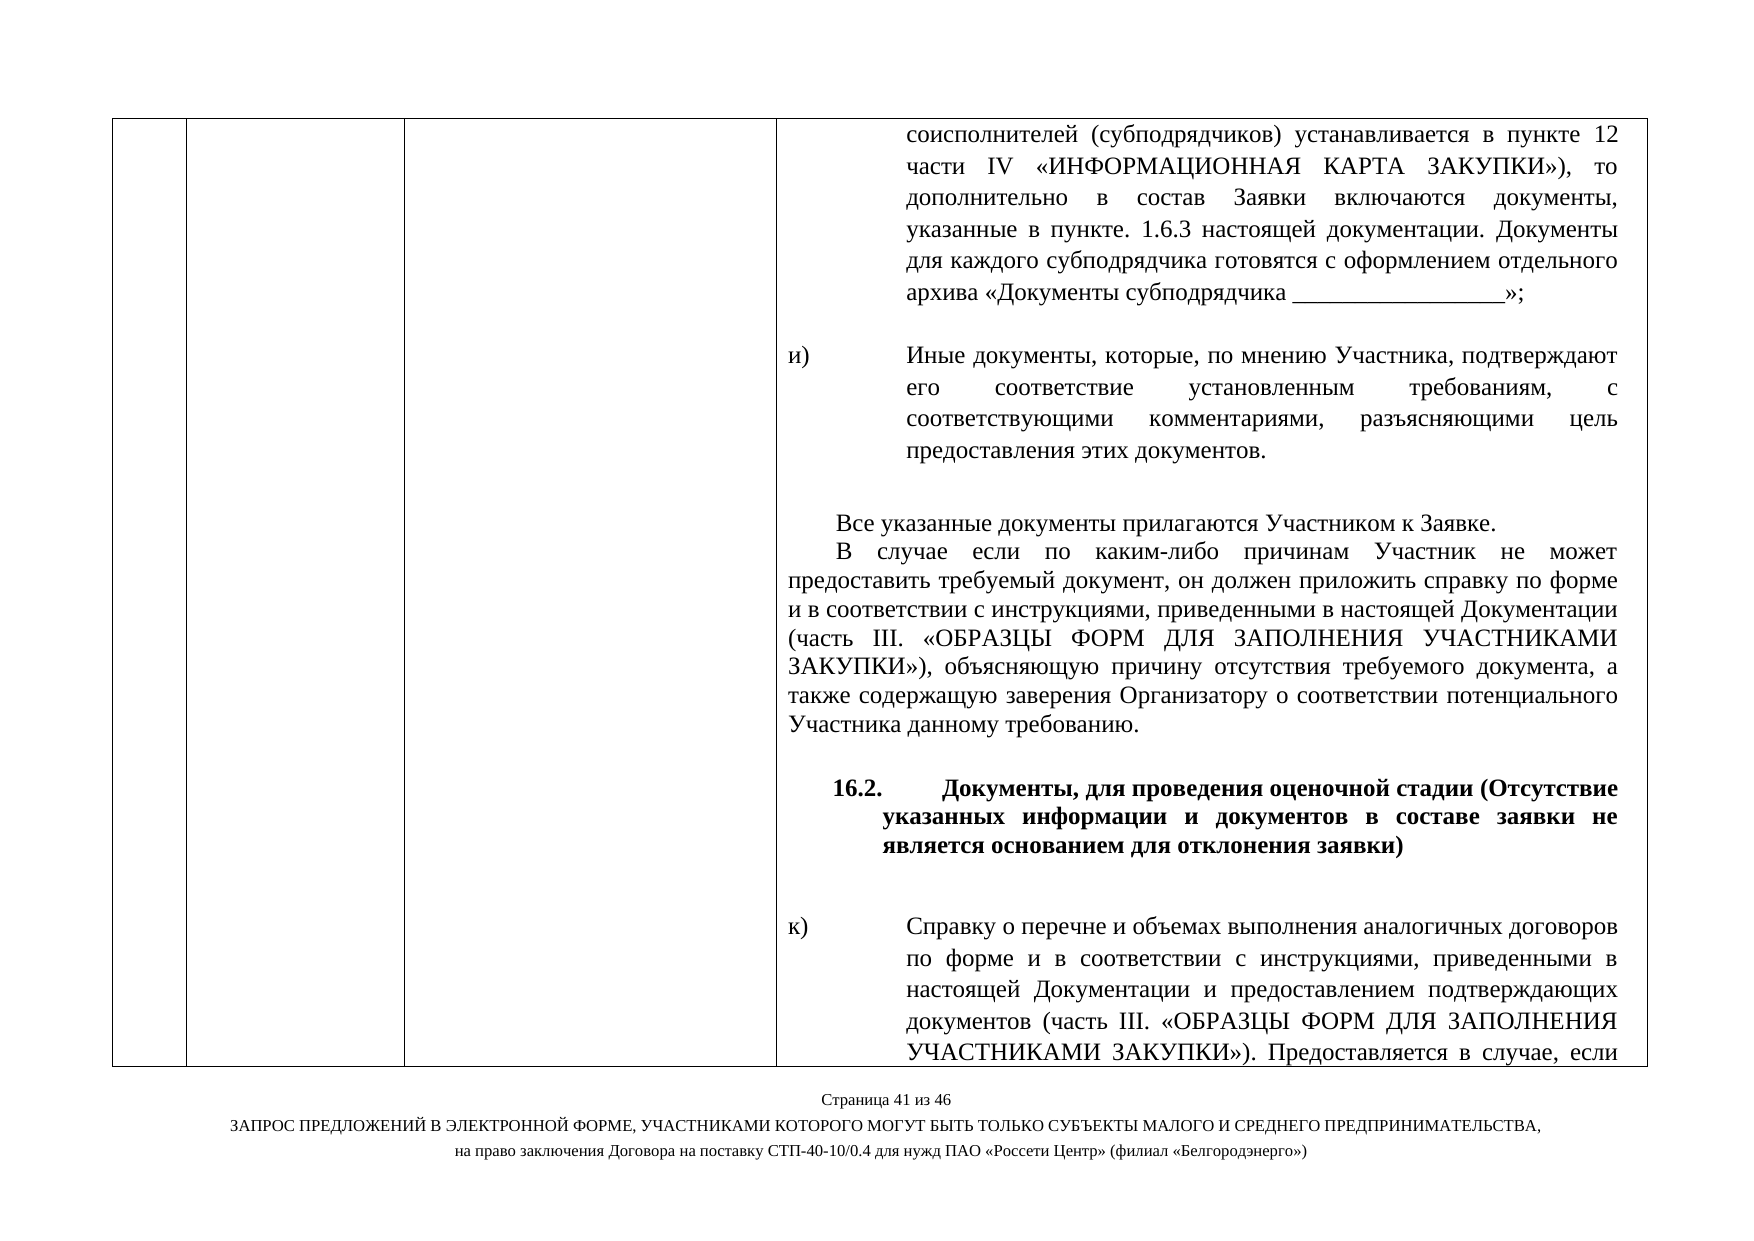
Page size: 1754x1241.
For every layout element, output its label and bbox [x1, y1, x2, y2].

table_cell [405, 119, 776, 1066]
table_cell [187, 119, 404, 1066]
table_cell [777, 119, 1647, 1066]
table_cell [113, 119, 186, 1066]
